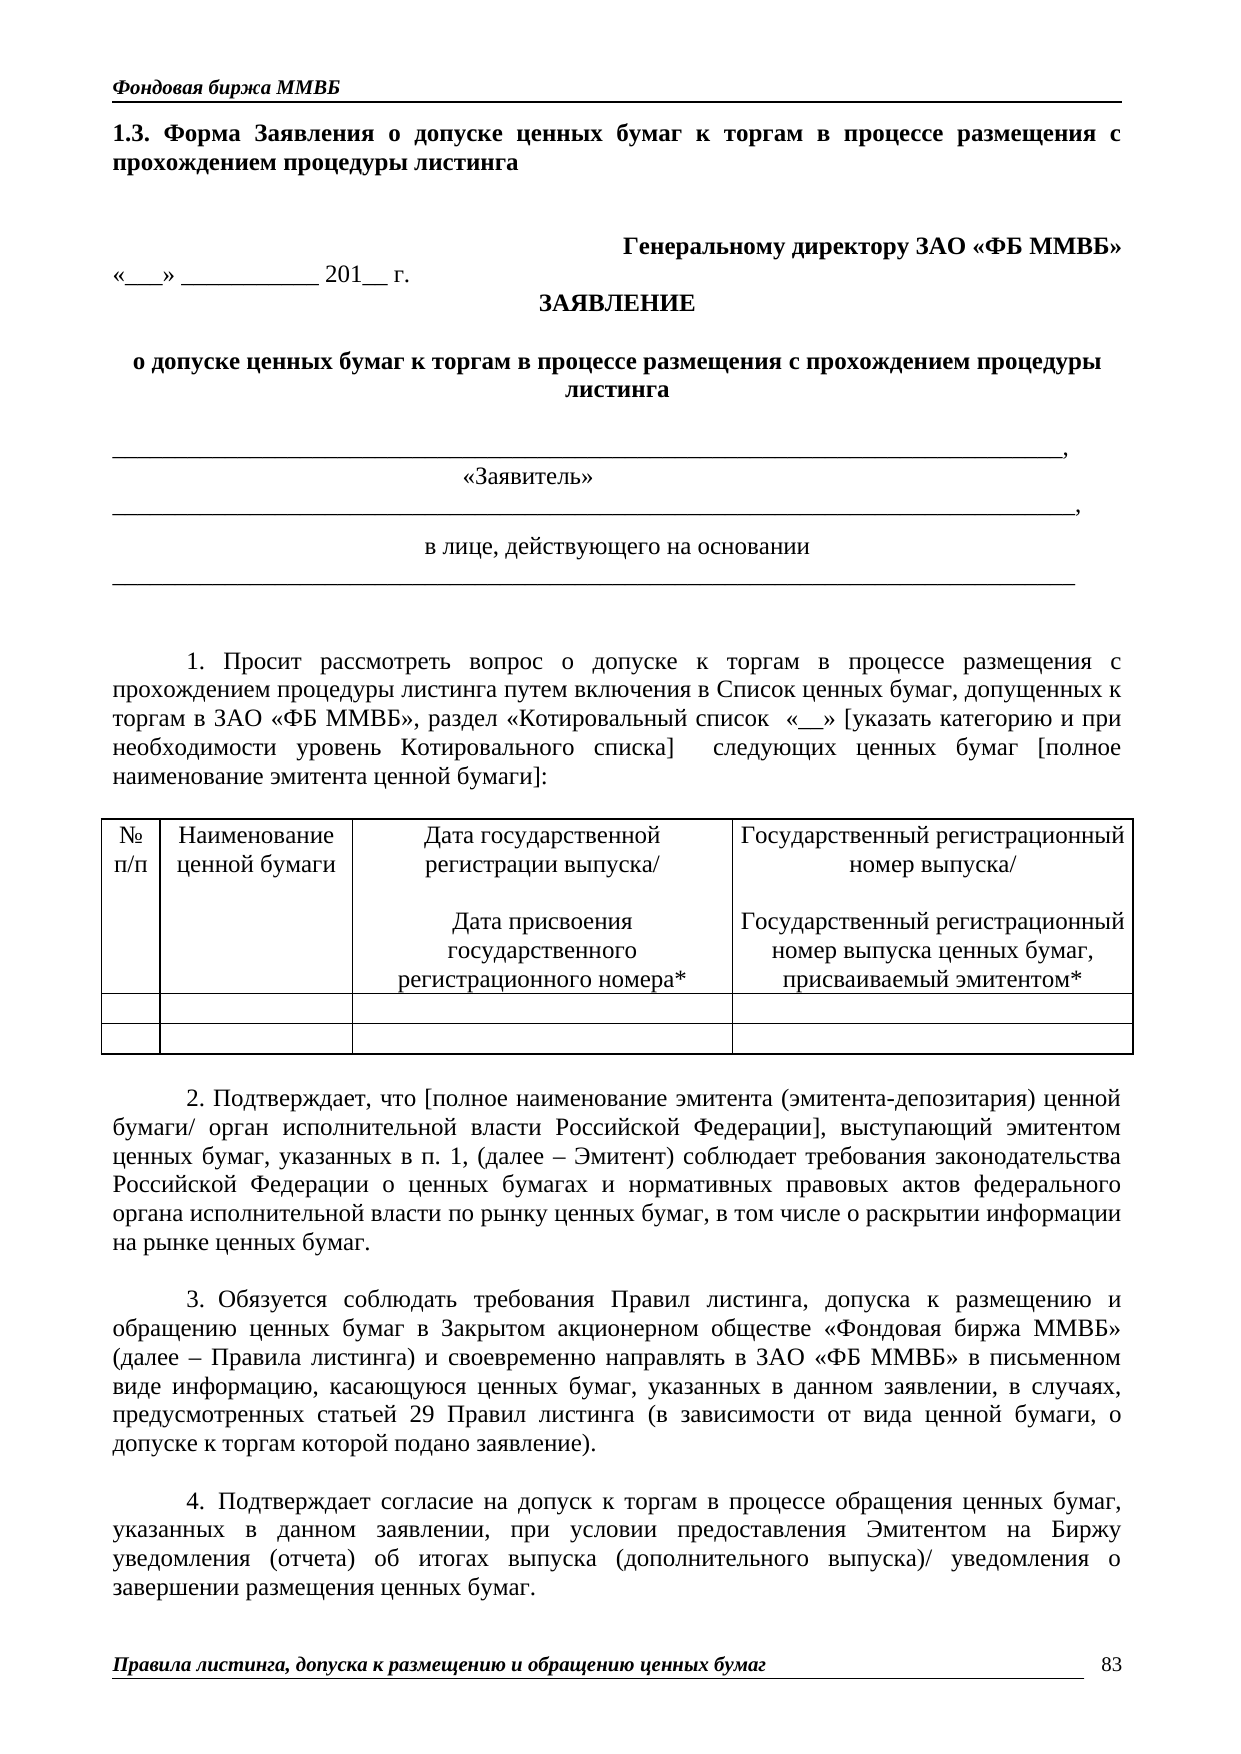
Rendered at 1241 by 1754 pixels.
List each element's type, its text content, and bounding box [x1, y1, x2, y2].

table_cell [102, 994, 159, 1023]
text 3. Обязуется соблюдать требования Правил листинга, допуска к размещению и обращению ценных бумаг в Закрытом акционерном обществе «Фондовая биржа ММВБ» (далее – Правила листинга) и своевременно направлять в ЗАО «ФБ ММВБ» в письменном виде информацию, касающуюся ценных бумаг, указанных в данном заявлении, в случаях, предусмотренных статьей 29 Правил листинга (в зависимости от вида ценной бумаги, о допуске к торгам которой подано заявление). [112, 1284, 1122, 1457]
table_cell [353, 1024, 732, 1053]
table_header Государственный регистрационный номер выпуска/ Государственный регистрационный номер выпуска ценных бумаг, присваиваемый эмитентом* [733, 820, 1132, 992]
table_header № п/п [102, 820, 159, 992]
text «___» ___________ 201__ г. [112, 259, 1122, 288]
table_cell [161, 994, 352, 1023]
text 1. Просит рассмотреть вопрос о допуске к торгам в процессе размещения с прохождением процедуры листинга путем включения в Список ценных бумаг, допущенных к торгам в ЗАО «ФБ ММВБ», раздел «Котировальный список «__» [указать категорию и при необходимости уровень Котировального списка] следующих ценных бумаг [полное наименование эмитента ценной бумаги]: [112, 646, 1122, 789]
table_cell [353, 994, 732, 1023]
table_header Дата государственной регистрации выпуска/ Дата присвоения государственного регистрационного номера* [353, 820, 732, 992]
text ____________________________________________________________________________, [112, 432, 1122, 461]
subtitle 1.3. Форма Заявления о допуске ценных бумаг к торгам в процессе размещения с прохождением процедуры листинга [112, 118, 1122, 176]
text 4. Подтверждает согласие на допуск к торгам в процессе обращения ценных бумаг, указанных в данном заявлении, при условии предоставления Эмитентом на Биржу уведомления (отчета) об итогах выпуска (дополнительного выпуска)/ уведомления о завершении размещения ценных бумаг. [112, 1486, 1122, 1601]
text в лице, действующего на основании [112, 531, 1122, 559]
text ЗАЯВЛЕНИЕ [112, 288, 1122, 317]
text Генеральному директору ЗАО «ФБ ММВБ» [555, 231, 1122, 259]
text о допуске ценных бумаг к торгам в процессе размещения с прохождением процедуры листинга [112, 346, 1122, 403]
text «Заявитель» _____________________________________________________________________________, [112, 461, 1122, 518]
table_cell [733, 1024, 1132, 1053]
text _____________________________________________________________________________ [112, 559, 1122, 588]
table_cell [102, 1024, 159, 1053]
text 2. Подтверждает, что [полное наименование эмитента (эмитента-депозитария) ценной бумаги/ орган исполнительной власти Российской Федерации], выступающий эмитентом ценных бумаг, указанных в п. 1, (далее – Эмитент) соблюдает требования законодательства Российской Федерации о ценных бумагах и нормативных правовых актов федерального органа исполнительной власти по рынку ценных бумаг, в том числе о раскрытии информации на рынке ценных бумаг. [112, 1083, 1122, 1256]
table_cell [161, 1024, 352, 1053]
table_cell [733, 994, 1132, 1023]
table_header Наименование ценной бумаги [161, 820, 352, 992]
